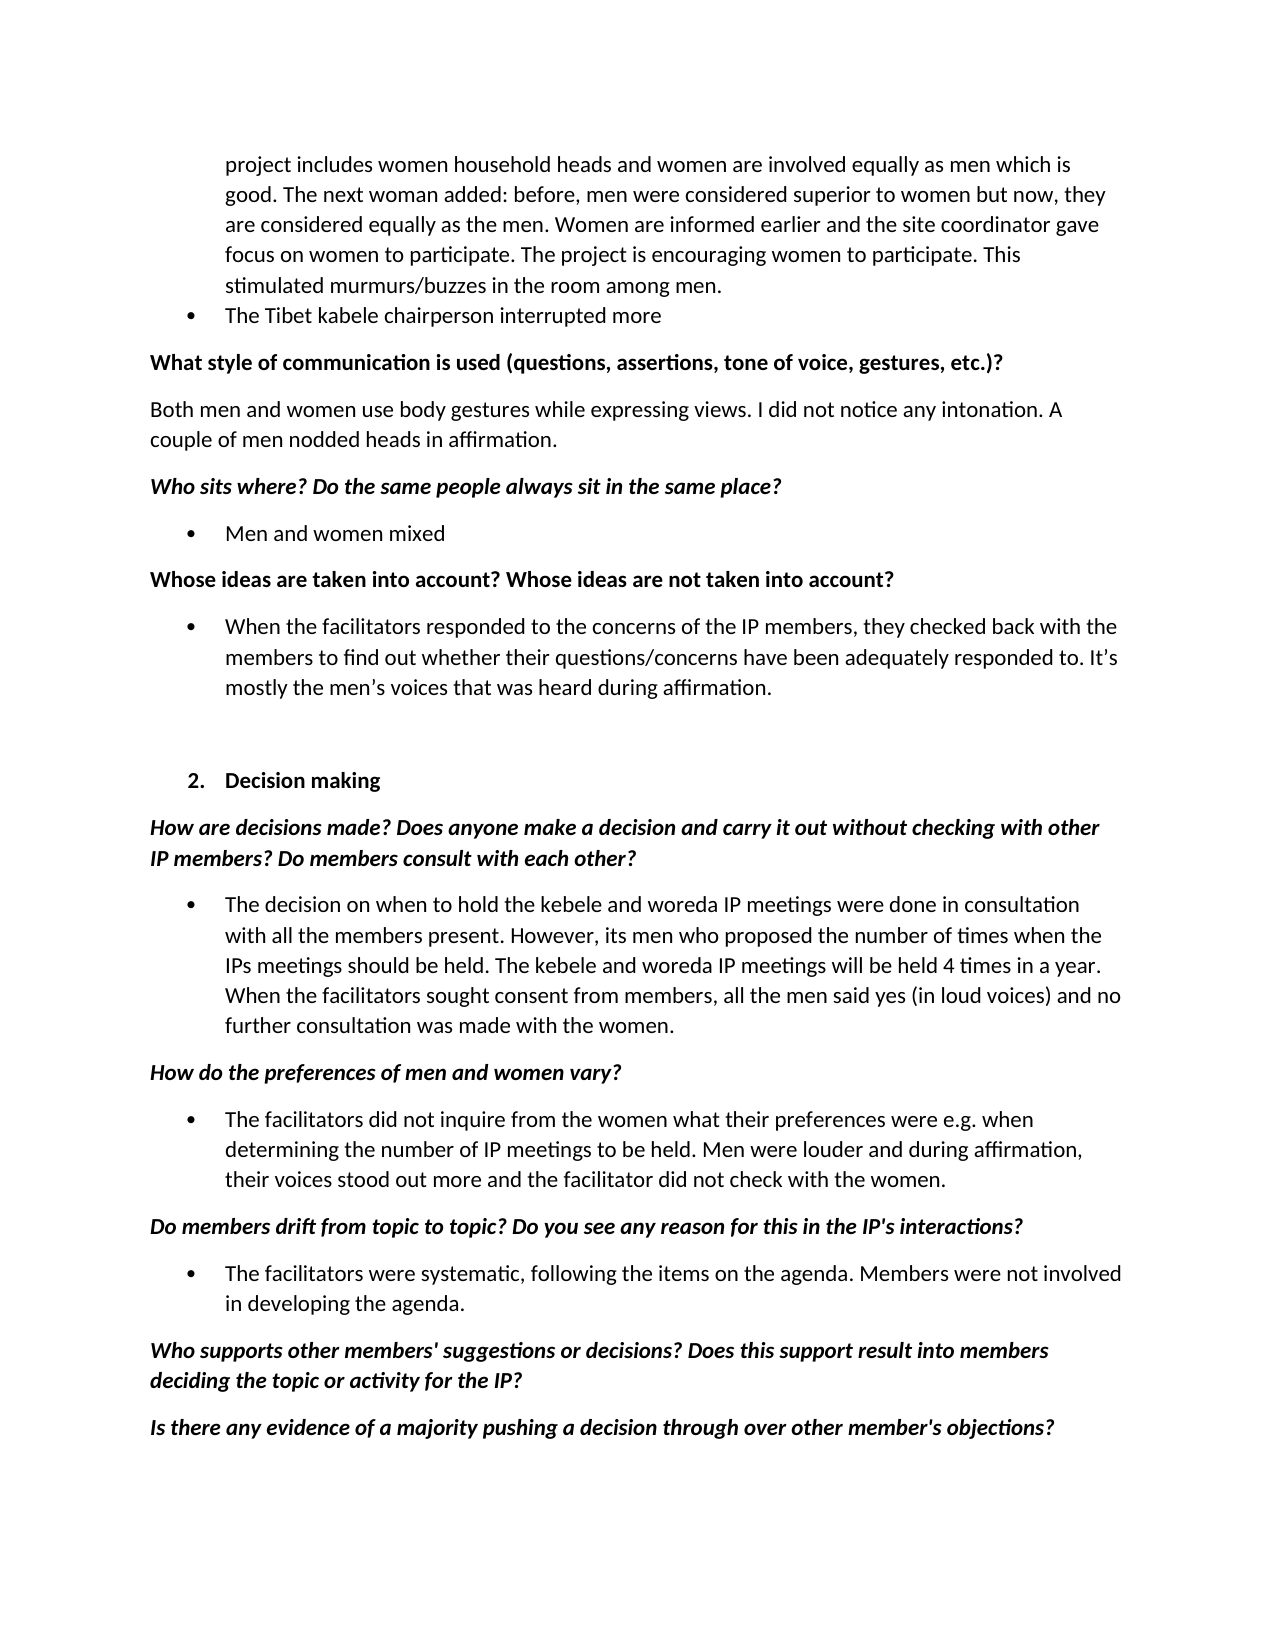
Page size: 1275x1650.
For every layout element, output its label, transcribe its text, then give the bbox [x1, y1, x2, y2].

list Decision making [187, 767, 1125, 795]
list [187, 150, 1125, 299]
list The Tibet kabele chairperson interrupted more [187, 301, 1125, 329]
text How do the preferences of men and women vary? [150, 1058, 1125, 1086]
list The facilitators were systematic, following the items on the agenda. Members were not involved in developing the agenda. [187, 1259, 1125, 1318]
list Men and women mixed [187, 519, 1125, 547]
text How are decisions made? Does anyone make a decision and carry it out without checking with other IP members? Do members consult with each other? [150, 813, 1125, 872]
text Who sits where? Do the same people always sit in the same place? [150, 472, 1125, 500]
text Is there any evidence of a majority pushing a decision through over other member's objections? [150, 1413, 1125, 1442]
text What style of communication is used (questions, assertions, tone of voice, gestures, etc.)? [150, 348, 1125, 376]
list When the facilitators responded to the concerns of the IP members, they checked back with the members to find out whether their questions/concerns have been adequately responded to. It’s mostly the men’s voices that was heard during affirmation. [187, 612, 1125, 701]
text Who supports other members' suggestions or decisions? Does this support result into members deciding the topic or activity for the IP? [150, 1336, 1125, 1395]
text Both men and women use body gestures while expressing views. I did not notice any intonation. A couple of men nodded heads in affirmation. [150, 395, 1125, 453]
list The decision on when to hold the kebele and woreda IP meetings were done in consultation with all the members present. However, its men who proposed the number of times when the IPs meetings should be held. The kebele and woreda IP meetings will be held 4 times in a year. When the facilitators sought consent from members, all the men said yes (in loud voices) and no further consultation was made with the women. [187, 891, 1125, 1039]
text Do members drift from topic to topic? Do you see any reason for this in the IP's interactions? [150, 1212, 1125, 1241]
list The facilitators did not inquire from the women what their preferences were e.g. when determining the number of IP meetings to be held. Men were louder and during affirmation, their voices stood out more and the facilitator did not check with the women. [187, 1105, 1125, 1194]
text Whose ideas are taken into account? Whose ideas are not taken into account? [150, 566, 1125, 594]
